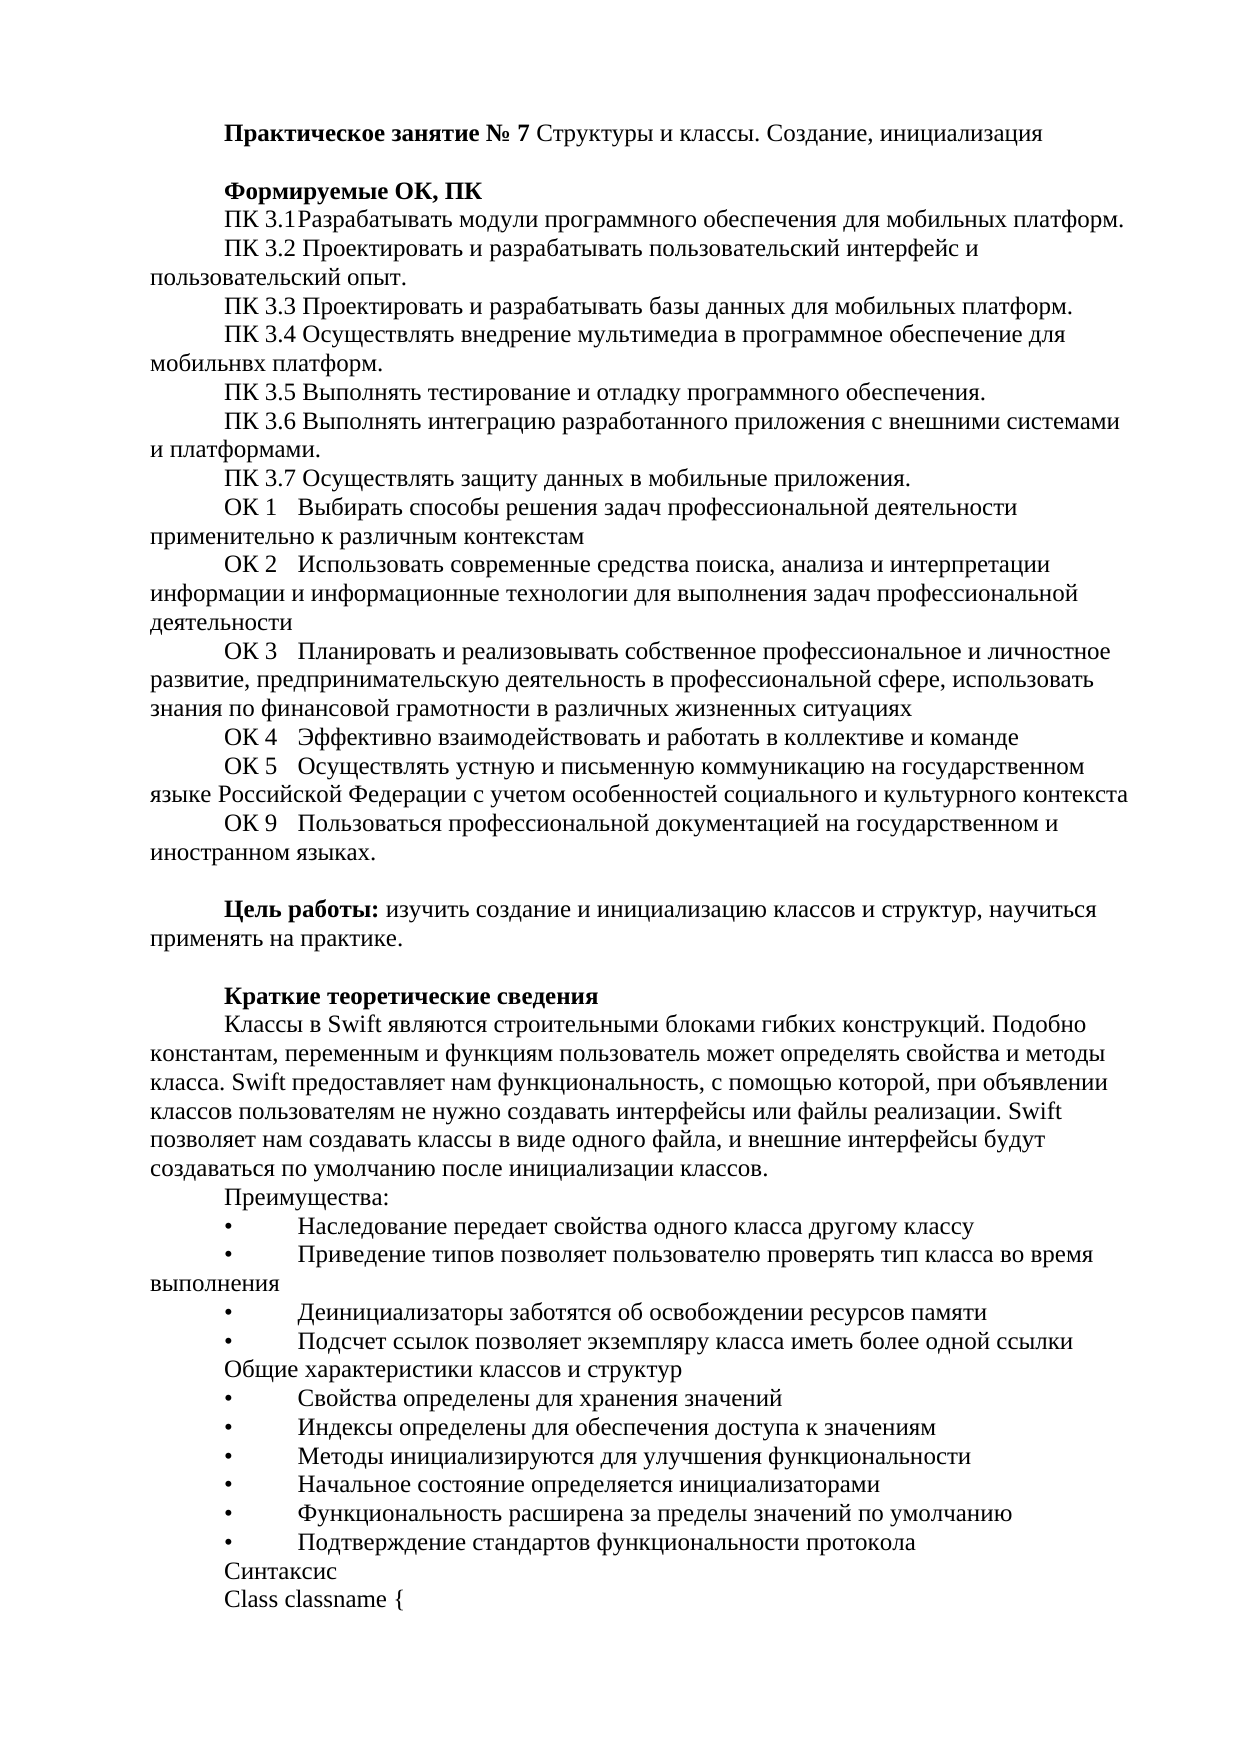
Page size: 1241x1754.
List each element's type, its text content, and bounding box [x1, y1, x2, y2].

text ПК 3.7 Осуществлять защиту данных в мобильные приложения. [150, 463, 1137, 492]
text ПК 3.5 Выполнять тестирование и отладку программного обеспечения. [150, 377, 1137, 406]
text • Индексы определены для обеспечения доступа к значениям [150, 1412, 1137, 1441]
text ОК 9 Пользоваться профессиональной документацией на государственном и иностранном языках. [150, 808, 1137, 866]
text ОК 2 Использовать современные средства поиска, анализа и интерпретации информации и информационные технологии для выполнения задач профессиональной деятельности [150, 549, 1137, 636]
text ПК 3.1 Разрабатывать модули программного обеспечения для мобильных платформ. [150, 204, 1137, 233]
text • Подсчет ссылок позволяет экземпляру класса иметь более одной ссылки [150, 1326, 1137, 1354]
text ОК 1 Выбирать способы решения задач профессиональной деятельности применительно к различным контекстам [150, 492, 1137, 549]
text • Наследование передает свойства одного класса другому классу [150, 1211, 1137, 1239]
text ПК 3.2 Проектировать и разрабатывать пользовательский интерфейс и пользовательский опыт. [150, 233, 1137, 291]
text • Начальное состояние определяется инициализаторами [150, 1469, 1137, 1498]
text ПК 3.4 Осуществлять внедрение мультимедиа в программное обеспечение для мобильнвх платформ. [150, 319, 1137, 377]
text • Свойства определены для хранения значений [150, 1383, 1137, 1412]
text ПК 3.6 Выполнять интеграцию разработанного приложения с внешними системами и платформами. [150, 406, 1137, 463]
text Краткие теоретические сведения [150, 981, 1137, 1009]
text • Приведение типов позволяет пользователю проверять тип класса во время выполнения [150, 1239, 1137, 1297]
text Формируемые ОК, ПК [150, 176, 1137, 204]
text Цель работы: изучить создание и инициализацию классов и структур, научиться применять на практике. [150, 894, 1137, 952]
text Преимущества: [150, 1182, 1137, 1211]
text Классы в Swift являются строительными блоками гибких конструкций. Подобно константам, переменным и функциям пользователь может определять свойства и методы класса. Swift предоставляет нам функциональность, с помощью которой, при объявлении классов пользователям не нужно создавать интерфейсы или файлы реализации. Swift позволяет нам создавать классы в виде одного файла, и внешние интерфейсы будут создаваться по умолчанию после инициализации классов. [150, 1009, 1137, 1182]
text Практическое занятие № 7 Структуры и классы. Создание, инициализация [150, 118, 1137, 147]
text Общие характеристики классов и структур [150, 1354, 1137, 1383]
text Синтаксис [150, 1556, 1137, 1584]
text ПК 3.3 Проектировать и разрабатывать базы данных для мобильных платформ. [150, 291, 1137, 319]
text ОК 4 Эффективно взаимодействовать и работать в коллективе и команде [150, 722, 1137, 751]
text • Функциональность расширена за пределы значений по умолчанию [150, 1498, 1137, 1527]
text • Подтверждение стандартов функциональности протокола [150, 1527, 1137, 1556]
text • Деинициализаторы заботятся об освобождении ресурсов памяти [150, 1297, 1137, 1326]
text ОК 5 Осуществлять устную и письменную коммуникацию на государственном языке Российской Федерации с учетом особенностей социального и культурного контекста [150, 751, 1137, 808]
text ОК 3 Планировать и реализовывать собственное профессиональное и личностное развитие, предпринимательскую деятельность в профессиональной сфере, использовать знания по финансовой грамотности в различных жизненных ситуациях [150, 636, 1137, 722]
text • Методы инициализируются для улучшения функциональности [150, 1441, 1137, 1469]
text Class classname { [150, 1584, 1137, 1613]
